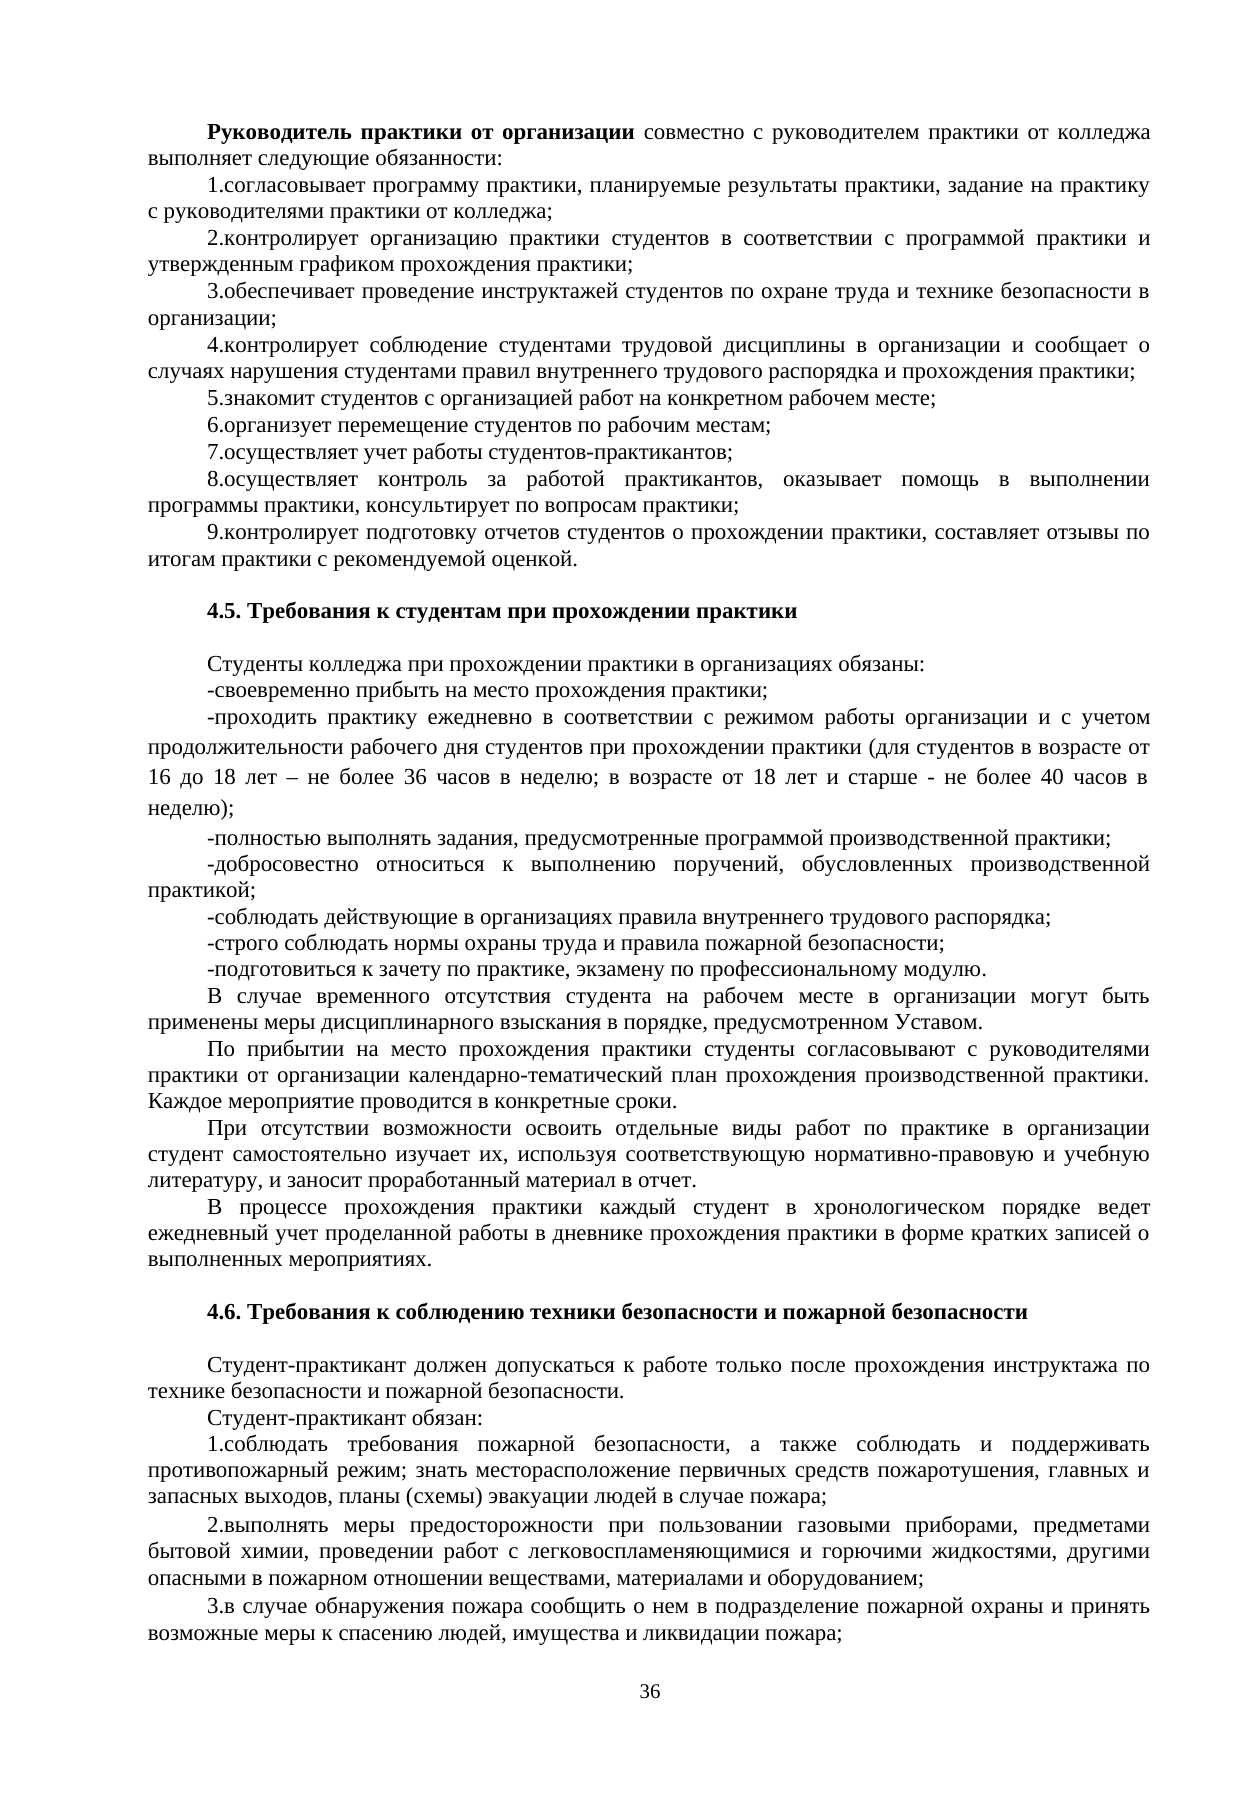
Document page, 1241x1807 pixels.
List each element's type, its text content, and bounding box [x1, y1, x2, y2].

text Руководитель практики от организации совместно с руководителем практики от колледжа выполняет следующие обязанности: [148, 118, 1152, 171]
text 1.согласовывает программу практики, планируемые результаты практики, задание на практику с руководителями практики от колледжа; [148, 171, 1152, 223]
text В случае временного отсутствия студента на рабочем месте в организации могут быть применены меры дисциплинарного взыскания в порядке, предусмотренном Уставом. [148, 982, 1152, 1034]
text -строго соблюдать нормы охраны труда и правила пожарной безопасности; [148, 929, 1152, 956]
text -полностью выполнять задания, предусмотренные программой производственной практики; [148, 824, 1152, 850]
text 3.в случае обнаружения пожара сообщить о нем в подразделение пожарной охраны и принять возможные меры к спасению людей, имущества и ликвидации пожара; [148, 1592, 1152, 1645]
text 6.организует перемещение студентов по рабочим местам; [148, 411, 1152, 437]
text 5.знакомит студентов с организацией работ на конкретном рабочем месте; [148, 384, 1152, 411]
text 1.соблюдать требования пожарной безопасности, а также соблюдать и поддерживать противопожарный режим; знать месторасположение первичных средств пожаротушения, главных и запасных выходов, планы (схемы) эвакуации людей в случае пожара; [148, 1430, 1152, 1509]
text 9.контролирует подготовку отчетов студентов о прохождении практики, составляет отзывы по итогам практики с рекомендуемой оценкой. [148, 518, 1152, 571]
text 7.осуществляет учет работы студентов-практикантов; [148, 438, 1152, 464]
text -проходить практику ежедневно в соответствии с режимом работы организации и с учетом продолжительности рабочего дня студентов при прохождении практики (для студентов в возрасте от 16 до 18 лет – не более 36 часов в неделю; в возрасте от 18 лет и старше - не более 40 часов в неделю); [148, 703, 1152, 820]
text Студент-практикант обязан: [148, 1403, 1152, 1430]
text -добросовестно относиться к выполнению поручений, обусловленных производственной практикой; [148, 850, 1152, 903]
text Студент-практикант должен допускаться к работе только после прохождения инструктажа по технике безопасности и пожарной безопасности. [148, 1351, 1152, 1403]
text -подготовиться к зачету по практике, экзамену по профессиональному модулю. [148, 956, 1152, 982]
text 2.выполнять меры предосторожности при пользовании газовыми приборами, предметами бытовой химии, проведении работ с легковоспламеняющимися и горючими жидкостями, другими опасными в пожарном отношении веществами, материалами и оборудованием; [148, 1511, 1152, 1590]
text Студенты колледжа при прохождении практики в организациях обязаны: [148, 650, 1152, 677]
text -своевременно прибыть на место прохождения практики; [148, 677, 1152, 703]
text В процессе прохождения практики каждый студент в хронологическом порядке ведет ежедневный учет проделанной работы в дневнике прохождения практики в форме кратких записей о выполненных мероприятиях. [148, 1193, 1152, 1272]
text 4.5. Требования к студентам при прохождении практики [148, 597, 1152, 624]
text 4.6. Требования к соблюдению техники безопасности и пожарной безопасности [148, 1298, 1152, 1324]
text -соблюдать действующие в организациях правила внутреннего трудового распорядка; [148, 903, 1152, 929]
text 8.осуществляет контроль за работой практикантов, оказывает помощь в выполнении программы практики, консультирует по вопросам практики; [148, 465, 1152, 518]
text 4.контролирует соблюдение студентами трудовой дисциплины в организации и сообщает о случаях нарушения студентами правил внутреннего трудового распорядка и прохождения практики; [148, 331, 1152, 383]
text 2.контролирует организацию практики студентов в соответствии с программой практики и утвержденным графиком прохождения практики; [148, 224, 1152, 277]
text 3.обеспечивает проведение инструктажей студентов по охране труда и технике безопасности в организации; [148, 277, 1152, 330]
text По прибытии на место прохождения практики студенты согласовывают с руководителями практики от организации календарно-тематический план прохождения производственной практики. Каждое мероприятие проводится в конкретные сроки. [148, 1034, 1152, 1114]
text При отсутствии возможности освоить отдельные виды работ по практике в организации студент самостоятельно изучает их, используя соответствующую нормативно-правовую и учебную литературу, и заносит проработанный материал в отчет. [148, 1114, 1152, 1193]
